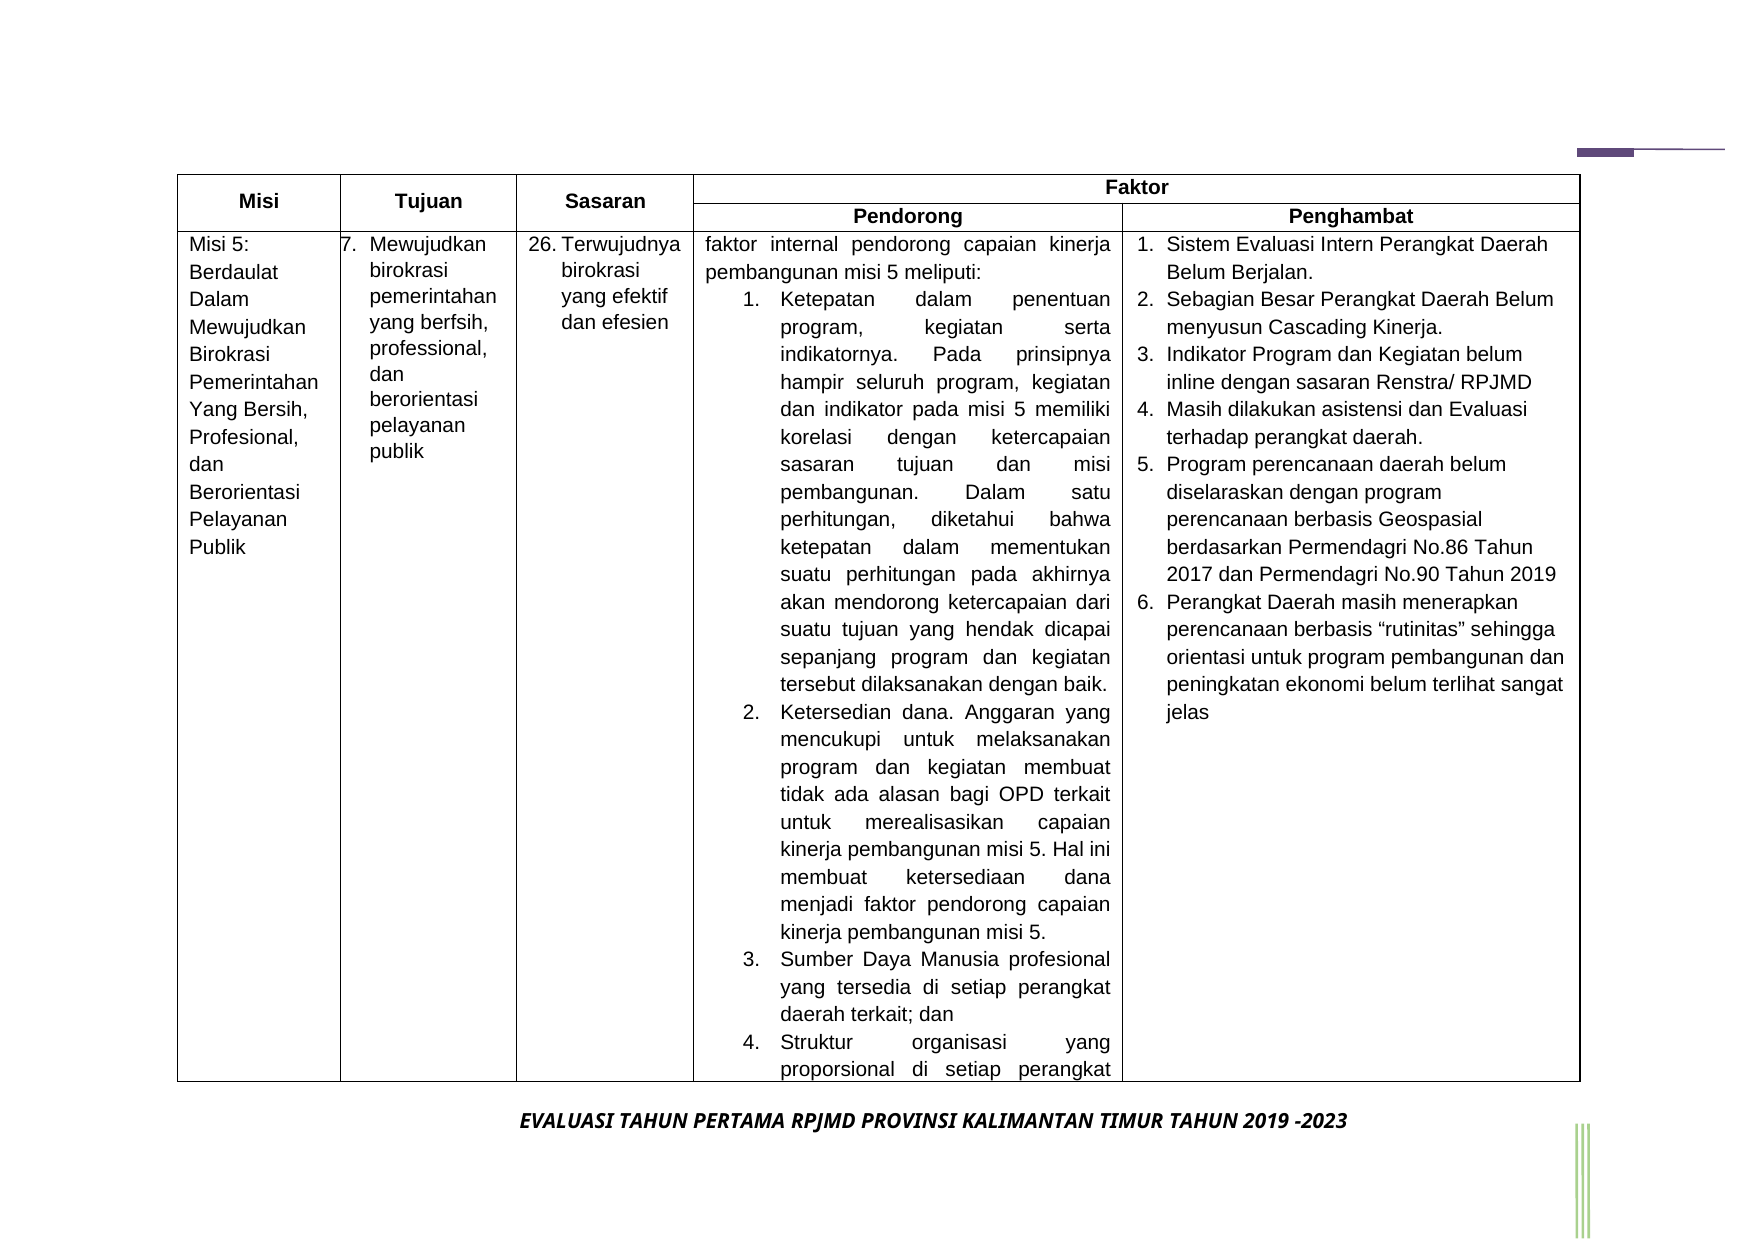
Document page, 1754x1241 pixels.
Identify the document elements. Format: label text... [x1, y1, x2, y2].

table_header Tujuan [341, 175, 516, 231]
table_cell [517, 232, 693, 1081]
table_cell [341, 232, 516, 1081]
table_header Misi [178, 175, 340, 231]
table_cell Pendorong [694, 204, 1122, 231]
table_cell Penghambat [1123, 204, 1579, 231]
table_header Sasaran [517, 175, 693, 231]
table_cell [1123, 232, 1579, 1081]
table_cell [694, 232, 1122, 1081]
table_header Faktor [694, 175, 1579, 203]
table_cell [178, 232, 340, 1081]
